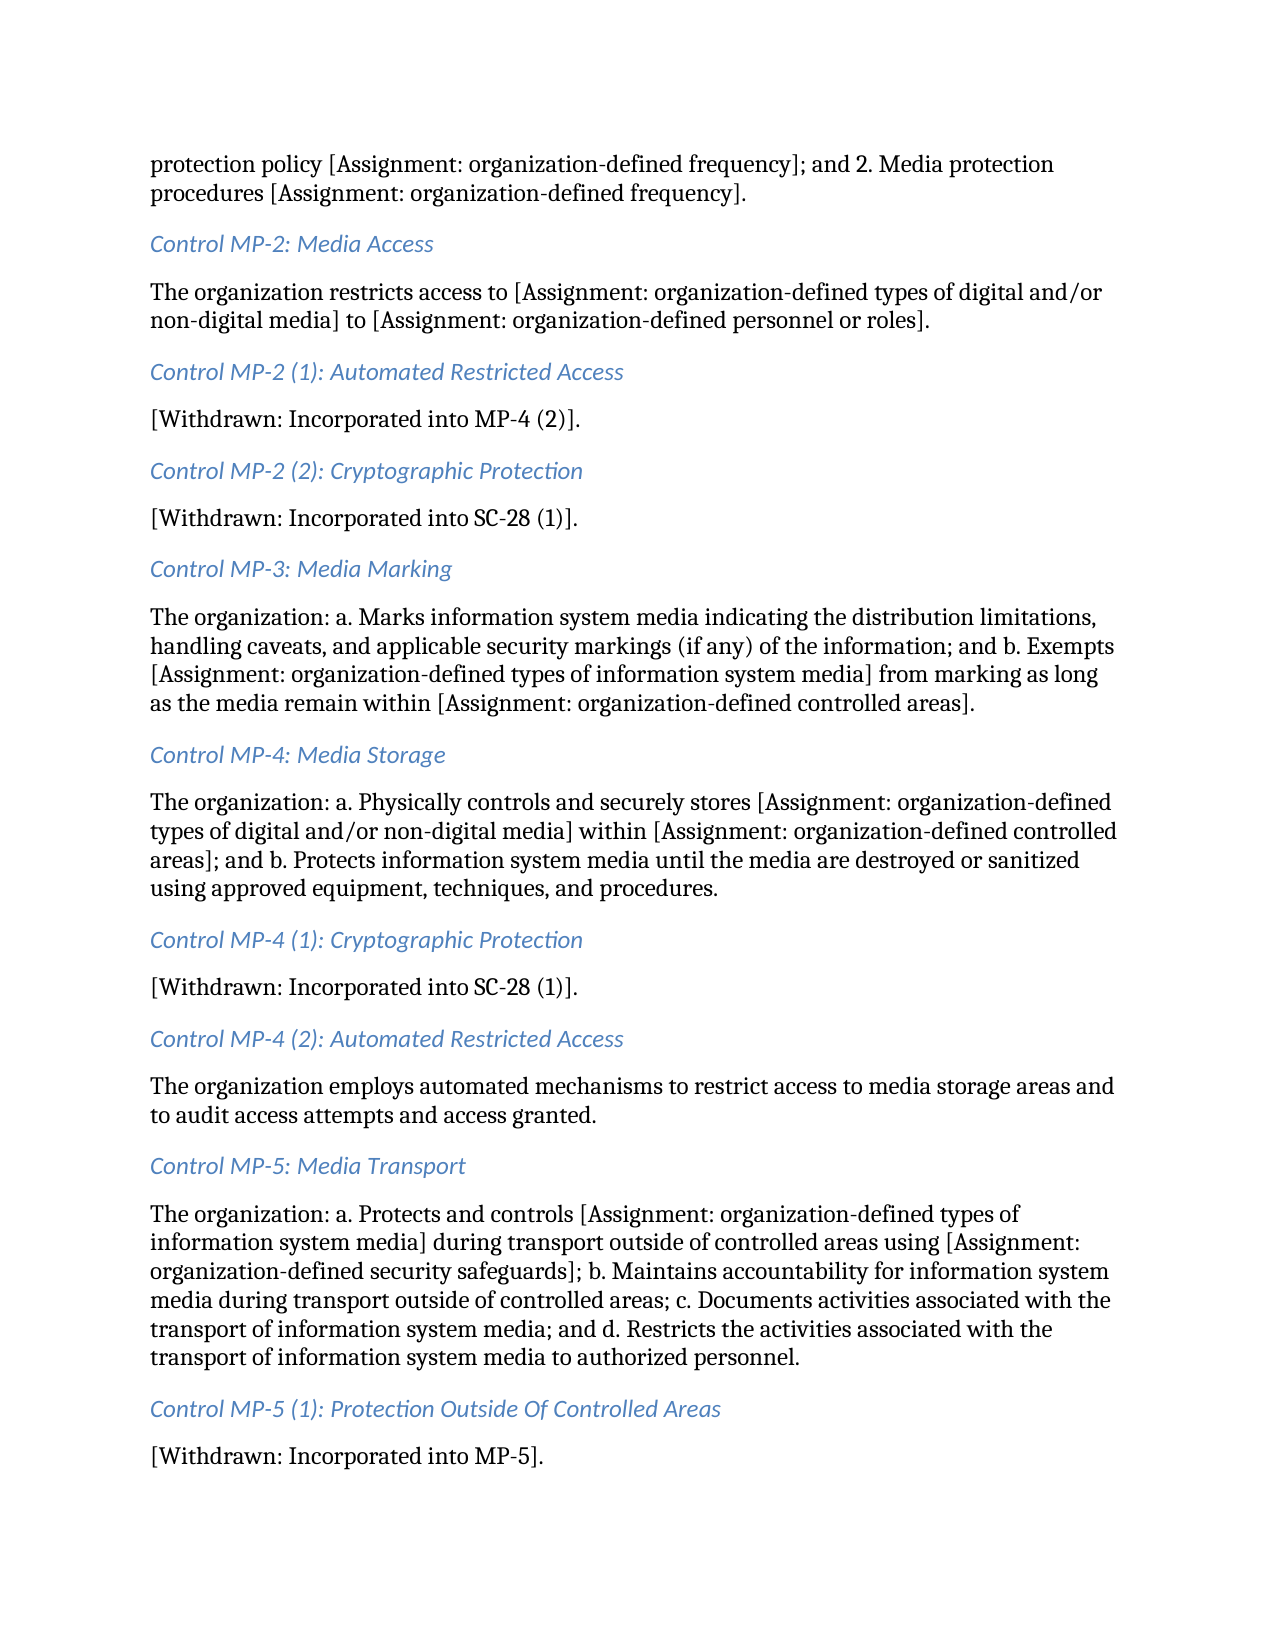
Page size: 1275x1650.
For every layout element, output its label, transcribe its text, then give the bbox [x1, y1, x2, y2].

subtitle Control MP-5: Media Transport [150, 1150, 1125, 1181]
text The organization employs automated mechanisms to restrict access to media storage areas and to audit access attempts and access granted. [150, 1072, 1125, 1129]
text The organization restricts access to [Assignment: organization-defined types of digital and/or non-digital media] to [Assignment: organization-defined personnel or roles]. [150, 278, 1125, 335]
subtitle Control MP-2 (2): Cryptographic Protection [150, 455, 1125, 485]
text [Withdrawn: Incorporated into SC-28 (1)]. [150, 973, 1125, 1002]
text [150, 150, 1125, 207]
subtitle Control MP-5 (1): Protection Outside Of Controlled Areas [150, 1393, 1125, 1423]
subtitle Control MP-4 (2): Automated Restricted Access [150, 1023, 1125, 1053]
text The organization: a. Physically controls and securely stores [Assignment: organization-defined types of digital and/or non-digital media] within [Assignment: organization-defined controlled areas]; and b. Protects information system media until the media are destroyed or sanitized using approved equipment, techniques, and procedures. [150, 788, 1125, 903]
subtitle Control MP-3: Media Marking [150, 554, 1125, 584]
subtitle Control MP-4: Media Storage [150, 739, 1125, 769]
text [Withdrawn: Incorporated into SC-28 (1)]. [150, 504, 1125, 533]
text The organization: a. Marks information system media indicating the distribution limitations, handling caveats, and applicable security markings (if any) of the information; and b. Exempts [Assignment: organization-defined types of information system media] from marking as long as the media remain within [Assignment: organization-defined controlled areas]. [150, 603, 1125, 718]
subtitle Control MP-2 (1): Automated Restricted Access [150, 356, 1125, 386]
subtitle Control MP-2: Media Access [150, 228, 1125, 259]
subtitle Control MP-4 (1): Cryptographic Protection [150, 924, 1125, 954]
text [Withdrawn: Incorporated into MP-4 (2)]. [150, 405, 1125, 434]
text [Withdrawn: Incorporated into MP-5]. [150, 1442, 1125, 1471]
text The organization: a. Protects and controls [Assignment: organization-defined types of information system media] during transport outside of controlled areas using [Assignment: organization-defined security safeguards]; b. Maintains accountability for information system media during transport outside of controlled areas; c. Documents activities associated with the transport of information system media; and d. Restricts the activities associated with the transport of information system media to authorized personnel. [150, 1199, 1125, 1372]
